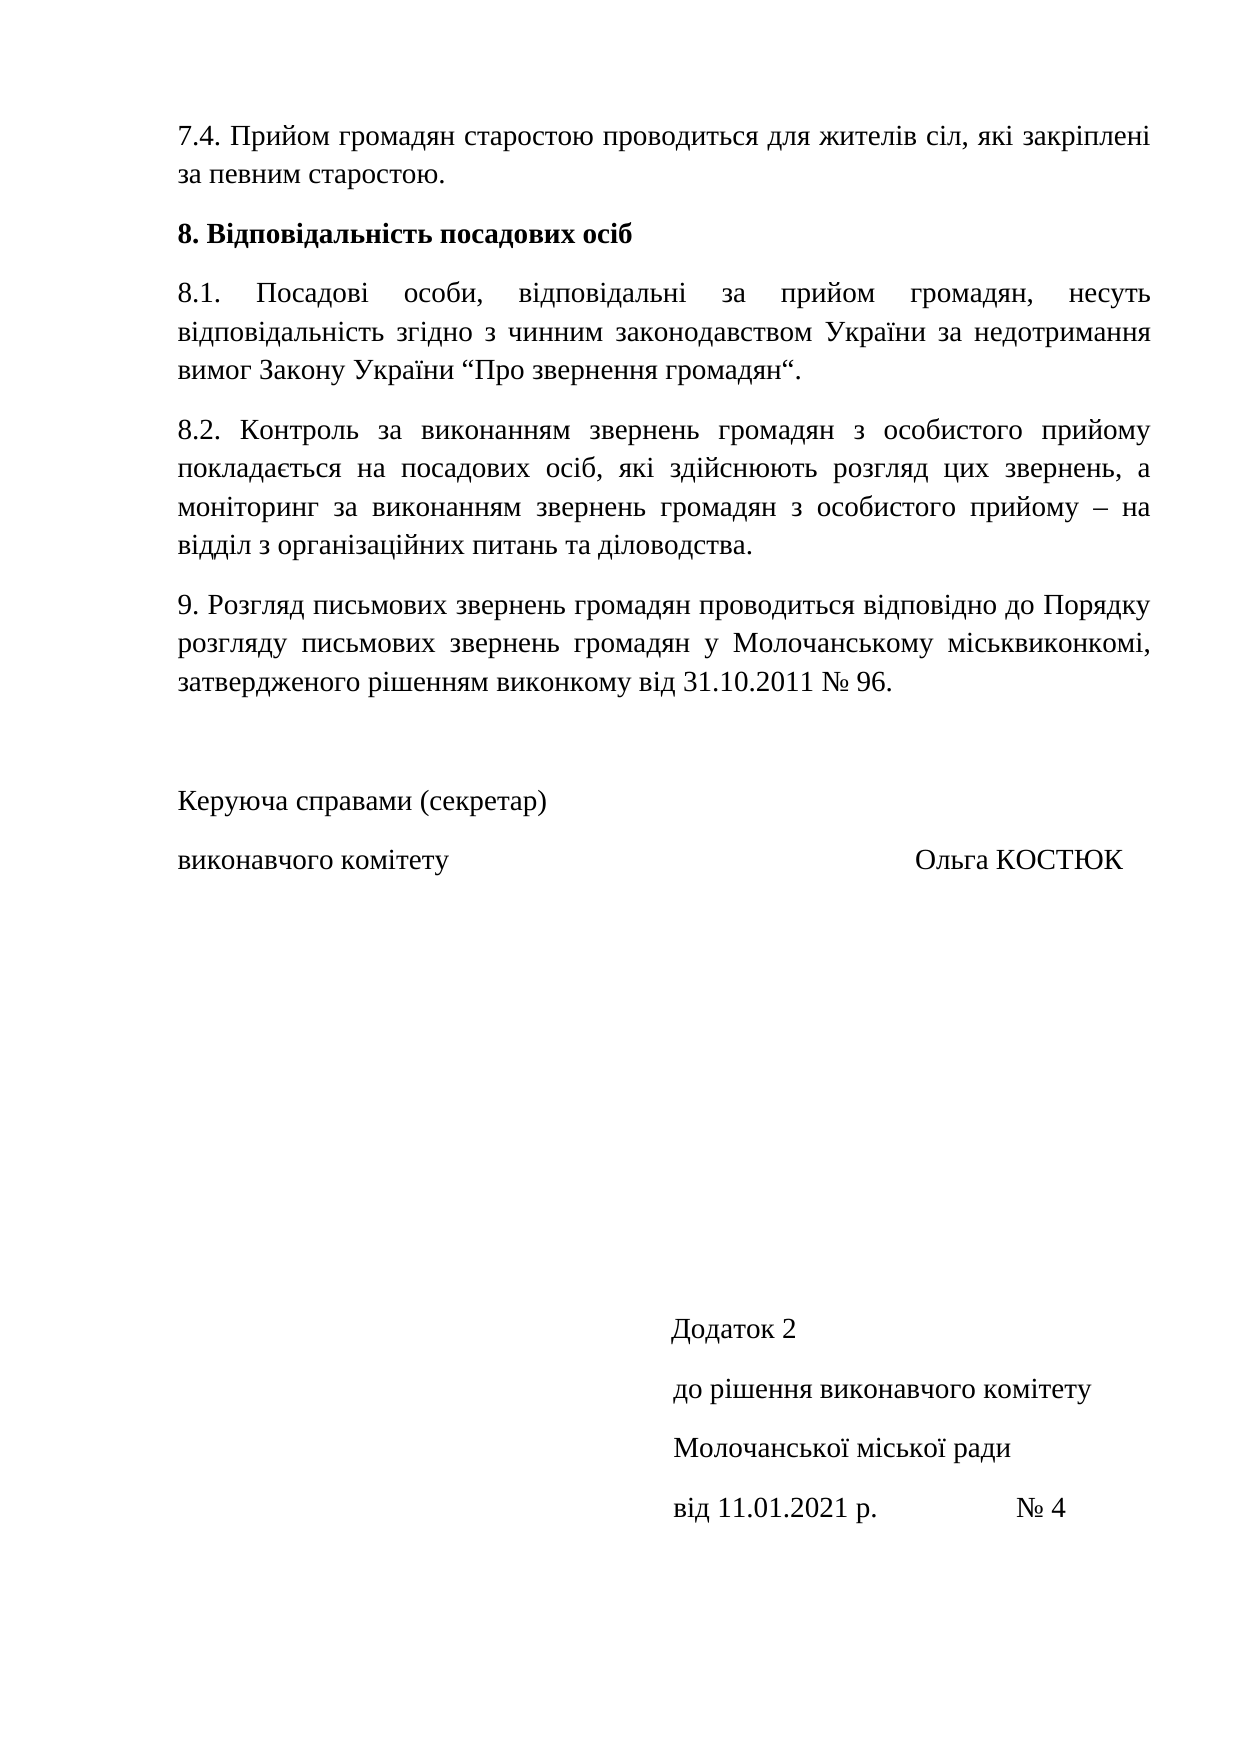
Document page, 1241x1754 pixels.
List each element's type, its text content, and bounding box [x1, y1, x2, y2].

text до рішення виконавчого комітету [177, 1371, 1152, 1404]
text виконавчого комітету Ольга КОСТЮК [177, 842, 1152, 876]
text 7.4. Прийом громадян старостою проводиться для жителів сіл, які закріплені за певним старостою. [177, 118, 1152, 190]
text 8.2. Контроль за виконанням звернень громадян з особистого прийому покладається на посадових осіб, які здійснюють розгляд цих звернень, а моніторинг за виконанням звернень громадян з особистого прийому – на відділ з організаційних питань та діловодства. [177, 412, 1152, 561]
text 8. Відповідальність посадових осіб [177, 216, 1152, 249]
text Додаток 2 [620, 1312, 1152, 1345]
text 8.1. Посадові особи, відповідальні за прийом громадян, несуть відповідальність згідно з чинним законодавством України за недотримання вимог Закону України “Про звернення громадян“. [177, 275, 1152, 386]
text від 11.01.2021 р. № 4 [177, 1490, 1152, 1523]
text Керуюча справами (секретар) [177, 783, 1152, 816]
text Молочанської міської ради [177, 1430, 1152, 1464]
text 9. Розгляд письмових звернень громадян проводиться відповідно до Порядку розгляду письмових звернень громадян у Молочанському міськвиконкомі, затвердженого рішенням виконкому від 31.10.2011 № 96. [177, 587, 1152, 697]
